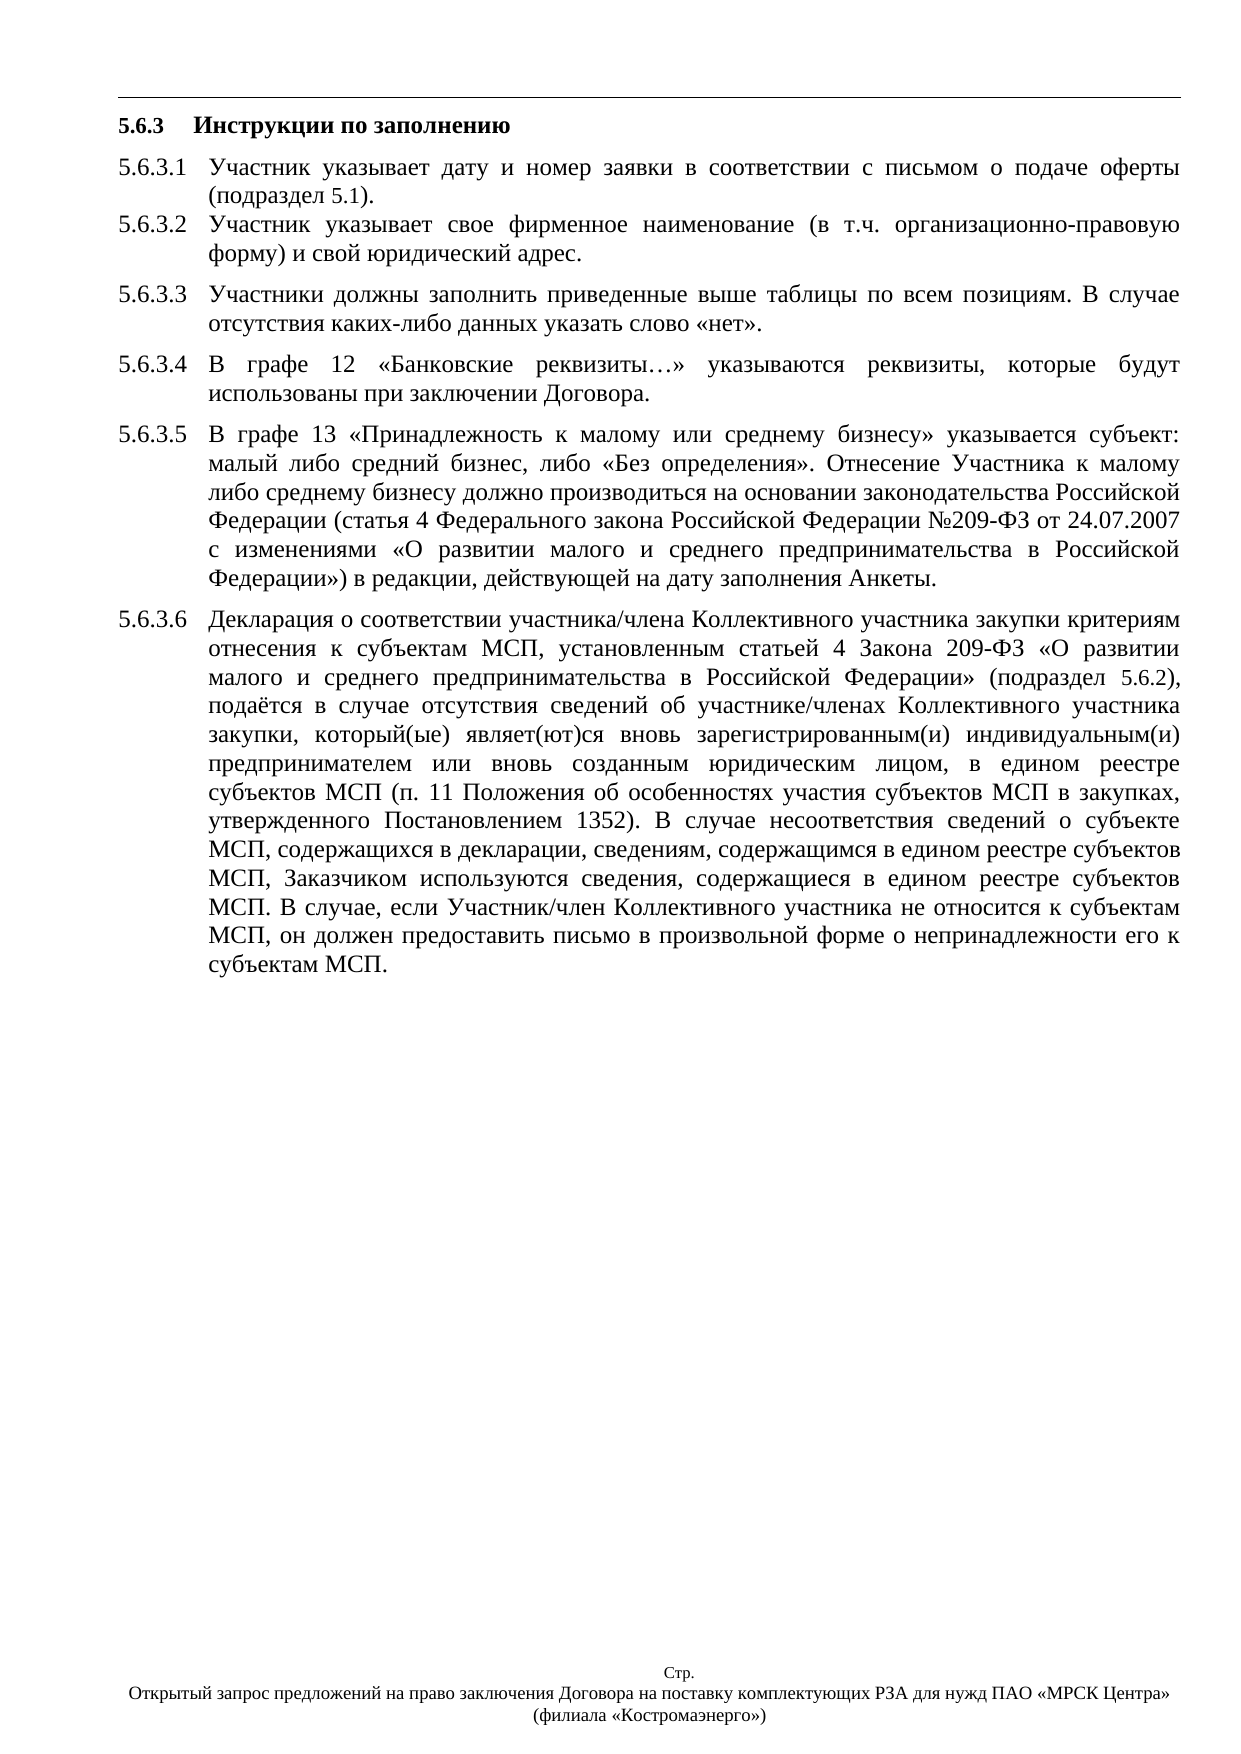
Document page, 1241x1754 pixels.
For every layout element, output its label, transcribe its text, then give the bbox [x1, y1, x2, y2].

list Декларация о соответствии участника/члена Коллективного участника закупки критериям отнесения к субъектам МСП, установленным статьей 4 Закона 209-ФЗ «О развитии малого и среднего предпринимательства в Российской Федерации» (подраздел 5.6.2), подаётся в случае отсутствия сведений об участнике/членах Коллективного участника закупки, который(ые) являет(ют)ся вновь зарегистрированным(и) индивидуальным(и) предпринимателем или вновь созданным юридическим лицом, в едином реестре субъектов МСП (п. 11 Положения об особенностях участия субъектов МСП в закупках, утвержденного Постановлением 1352). В случае несоответствия сведений о субъекте МСП, содержащихся в декларации, сведениям, содержащимся в едином реестре субъектов МСП, Заказчиком используются сведения, содержащиеся в едином реестре субъектов МСП. В случае, если Участник/член Коллективного участника не относится к субъектам МСП, он должен предоставить письмо в произвольной форме о непринадлежности его к субъектам МСП. [118, 604, 1181, 978]
list В графе 13 «Принадлежность к малому или среднему бизнесу» указывается субъект: малый либо средний бизнес, либо «Без определения». Отнесение Участника к малому либо среднему бизнесу должно производиться на основании законодательства Российской Федерации (статья 4 Федерального закона Российской Федерации №209-ФЗ от 24.07.2007 с изменениями «О развитии малого и среднего предпринимательства в Российской Федерации») в редакции, действующей на дату заполнения Анкеты. [118, 419, 1181, 592]
list Участник указывает свое фирменное наименование (в т.ч. организационно-правовую форму) и свой юридический адрес. [118, 209, 1181, 267]
list Участник указывает дату и номер заявки в соответствии с письмом о подаче оферты (подраздел 5.1). [118, 152, 1181, 209]
subtitle Инструкции по заполнению [118, 111, 1181, 139]
list В графе 12 «Банковские реквизиты…» указываются реквизиты, которые будут использованы при заключении Договора. [118, 349, 1181, 407]
list Участники должны заполнить приведенные выше таблицы по всем позициям. В случае отсутствия каких-либо данных указать слово «нет». [118, 279, 1181, 337]
